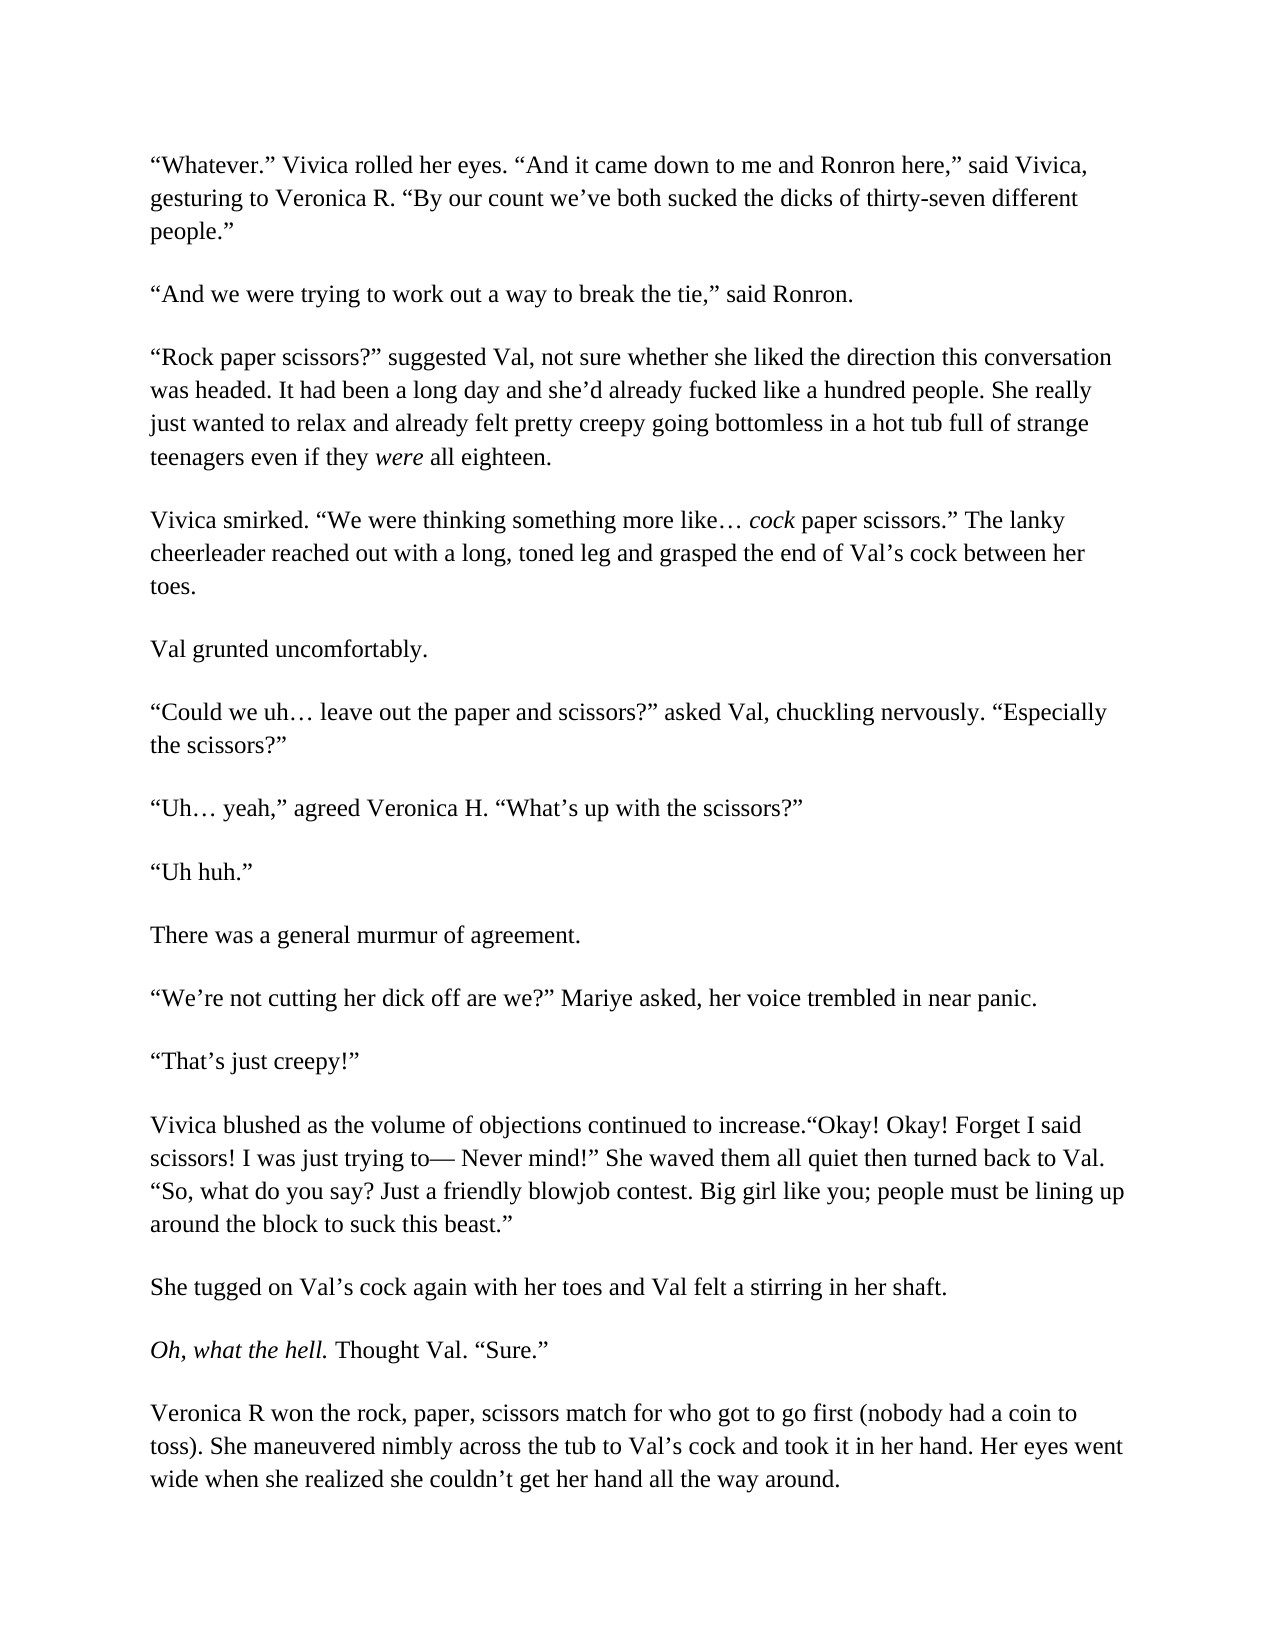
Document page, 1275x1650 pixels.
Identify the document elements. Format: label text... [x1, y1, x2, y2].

text Oh, what the hell. Thought Val. “Sure.” [150, 1335, 1125, 1364]
text “That’s just creepy!” [150, 1046, 1125, 1075]
text “We’re not cutting her dick off are we?” Mariye asked, her voice trembled in near panic. [150, 983, 1125, 1012]
text “Rock paper scissors?” suggested Val, not sure whether she liked the direction this conversation was headed. It had been a long day and she’d already fucked like a hundred people. She really just wanted to relax and already felt pretty creepy going bottomless in a hot tub full of strange teenagers even if they were all eighteen. [150, 342, 1125, 470]
text “Whatever.” Vivica rolled her eyes. “And it came down to me and Ronron here,” said Vivica, gesturing to Veronica R. “By our count we’ve both sucked the dicks of thirty-seven different people.” [150, 150, 1125, 245]
text Vivica blushed as the volume of objections continued to increase.“Okay! Okay! Forget I said scissors! I was just trying to— Never mind!” She waved them all quiet then turned back to Val. “So, what do you say? Just a friendly blowjob contest. Big girl like you; people must be lining up around the block to suck this beast.” [150, 1110, 1125, 1237]
text She tugged on Val’s cock again with her toes and Val felt a stirring in her shaft. [150, 1272, 1125, 1301]
text “Uh huh.” [150, 857, 1125, 886]
text Veronica R won the rock, paper, scissors match for who got to go first (nobody had a coin to toss). She maneuvered nimbly across the tub to Val’s cock and took it in her hand. Her eyes went wide when she realized she couldn’t get her hand all the way around. [150, 1398, 1125, 1493]
text There was a general murmur of agreement. [150, 920, 1125, 949]
text “Could we uh… leave out the paper and scissors?” asked Val, chuckling nervously. “Especially the scissors?” [150, 697, 1125, 759]
text “And we were trying to work out a way to break the tie,” said Ronron. [150, 279, 1125, 308]
text Vivica smirked. “We were thinking something more like… cock paper scissors.” The lanky cheerleader reached out with a long, toned leg and grasped the end of Val’s cock between her toes. [150, 505, 1125, 599]
text “Uh… yeah,” agreed Veronica H. “What’s up with the scissors?” [150, 793, 1125, 822]
text Val grunted uncomfortably. [150, 634, 1125, 663]
